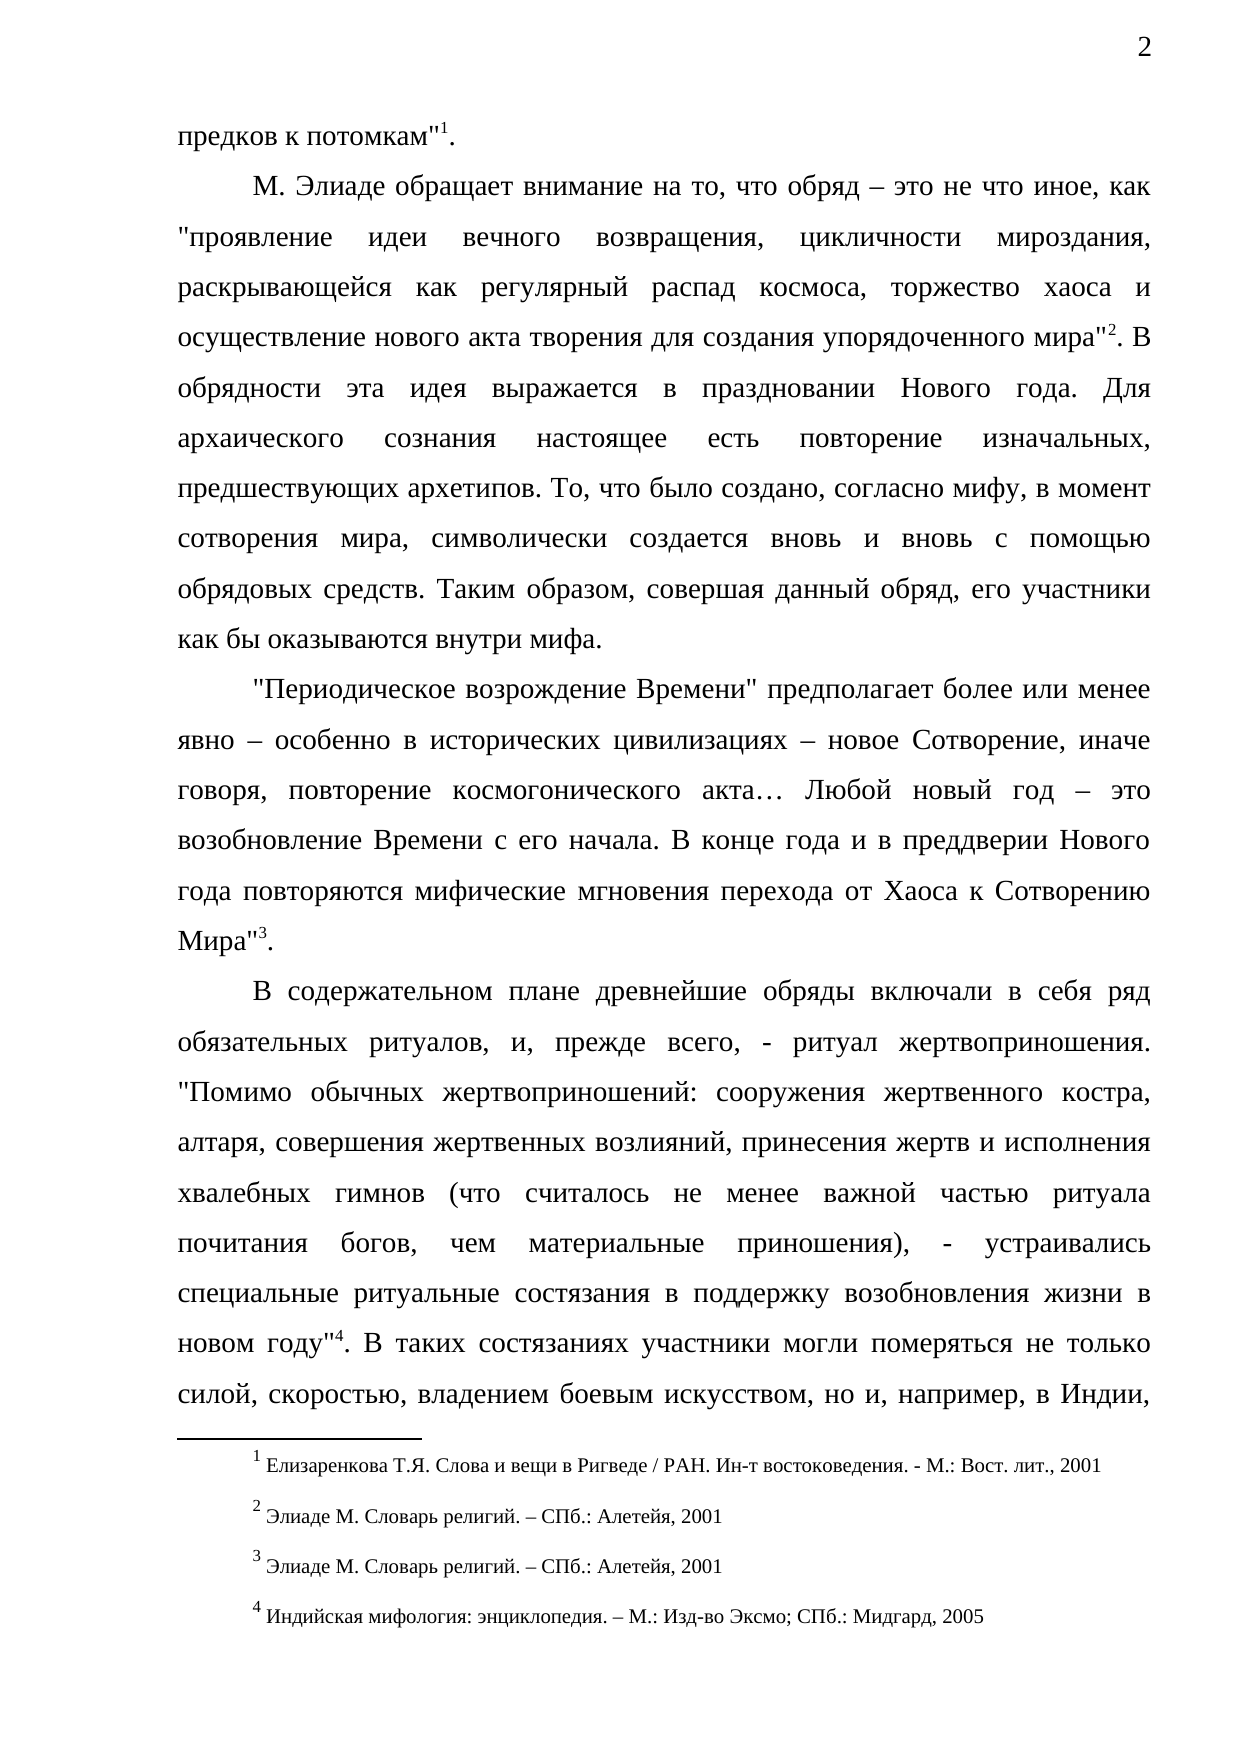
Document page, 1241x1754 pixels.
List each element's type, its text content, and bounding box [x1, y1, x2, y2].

text М. Элиаде обращает внимание на то, что обряд – это не что иное, как "проявление идеи вечного возвращения, цикличности мироздания, раскрывающейся как регулярный распад космоса, торжество хаоса и осуществление нового акта творения для создания упорядоченного мира". В обрядности эта идея выражается в праздновании Нового года. Для архаического сознания настоящее есть повторение изначальных, предшествующих архетипов. То, что было создано, согласно мифу, в момент сотворения мира, символически создается вновь и вновь с помощью обрядовых средств. Таким образом, совершая данный обряд, его участники как бы оказываются внутри мифа. [177, 168, 1152, 655]
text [177, 118, 1152, 152]
text "Периодическое возрождение Времени" предполагает более или менее явно – особенно в исторических цивилизациях – новое Сотворение, иначе говоря, повторение космогонического акта… Любой новый год – это возобновление Времени с его начала. В конце года и в преддверии Нового года повторяются мифические мгновения перехода от Хаоса к Сотворению Мира". [177, 672, 1152, 957]
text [177, 973, 1152, 1409]
